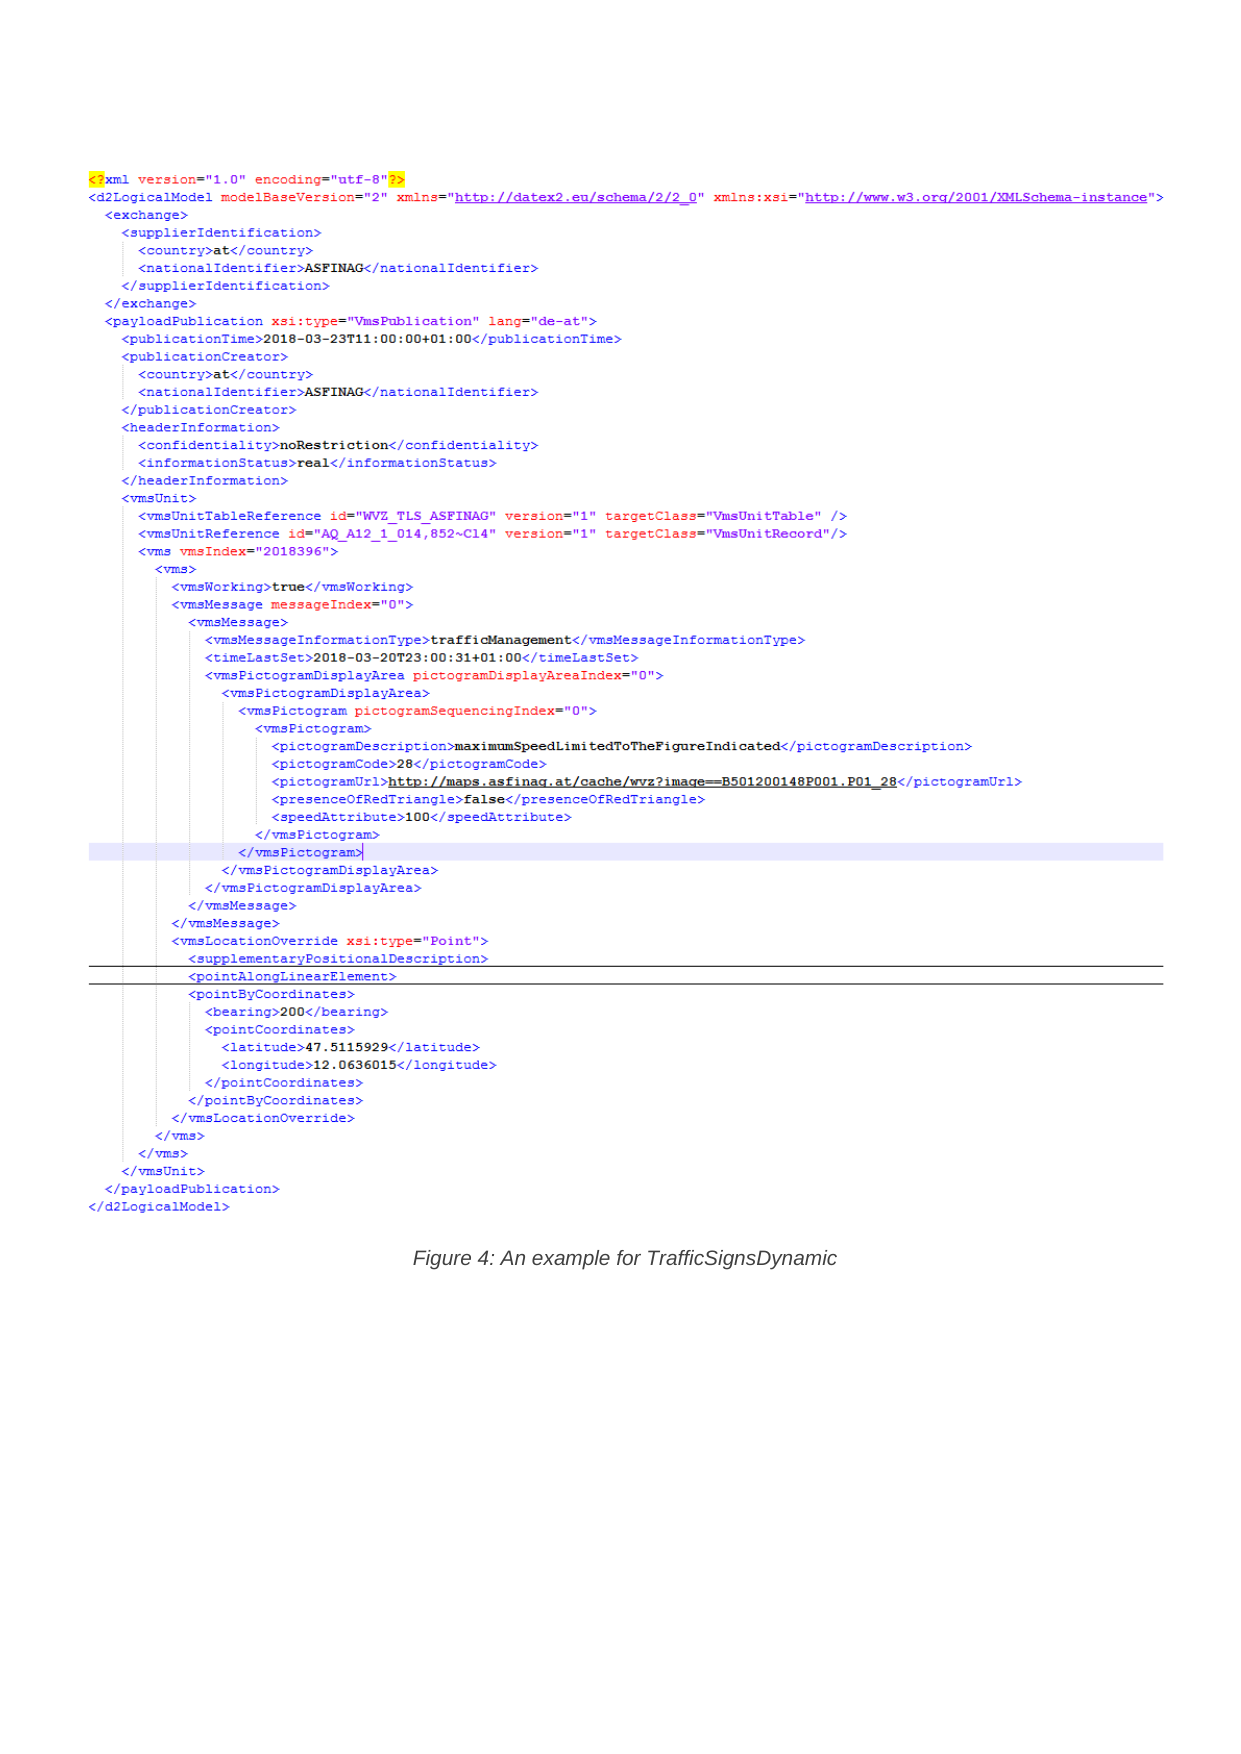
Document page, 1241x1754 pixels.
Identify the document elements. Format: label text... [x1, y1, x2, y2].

text Figure 4: An example for TrafficSignsDynamic [179, 1246, 1073, 1270]
picture [88, 171, 1164, 1221]
